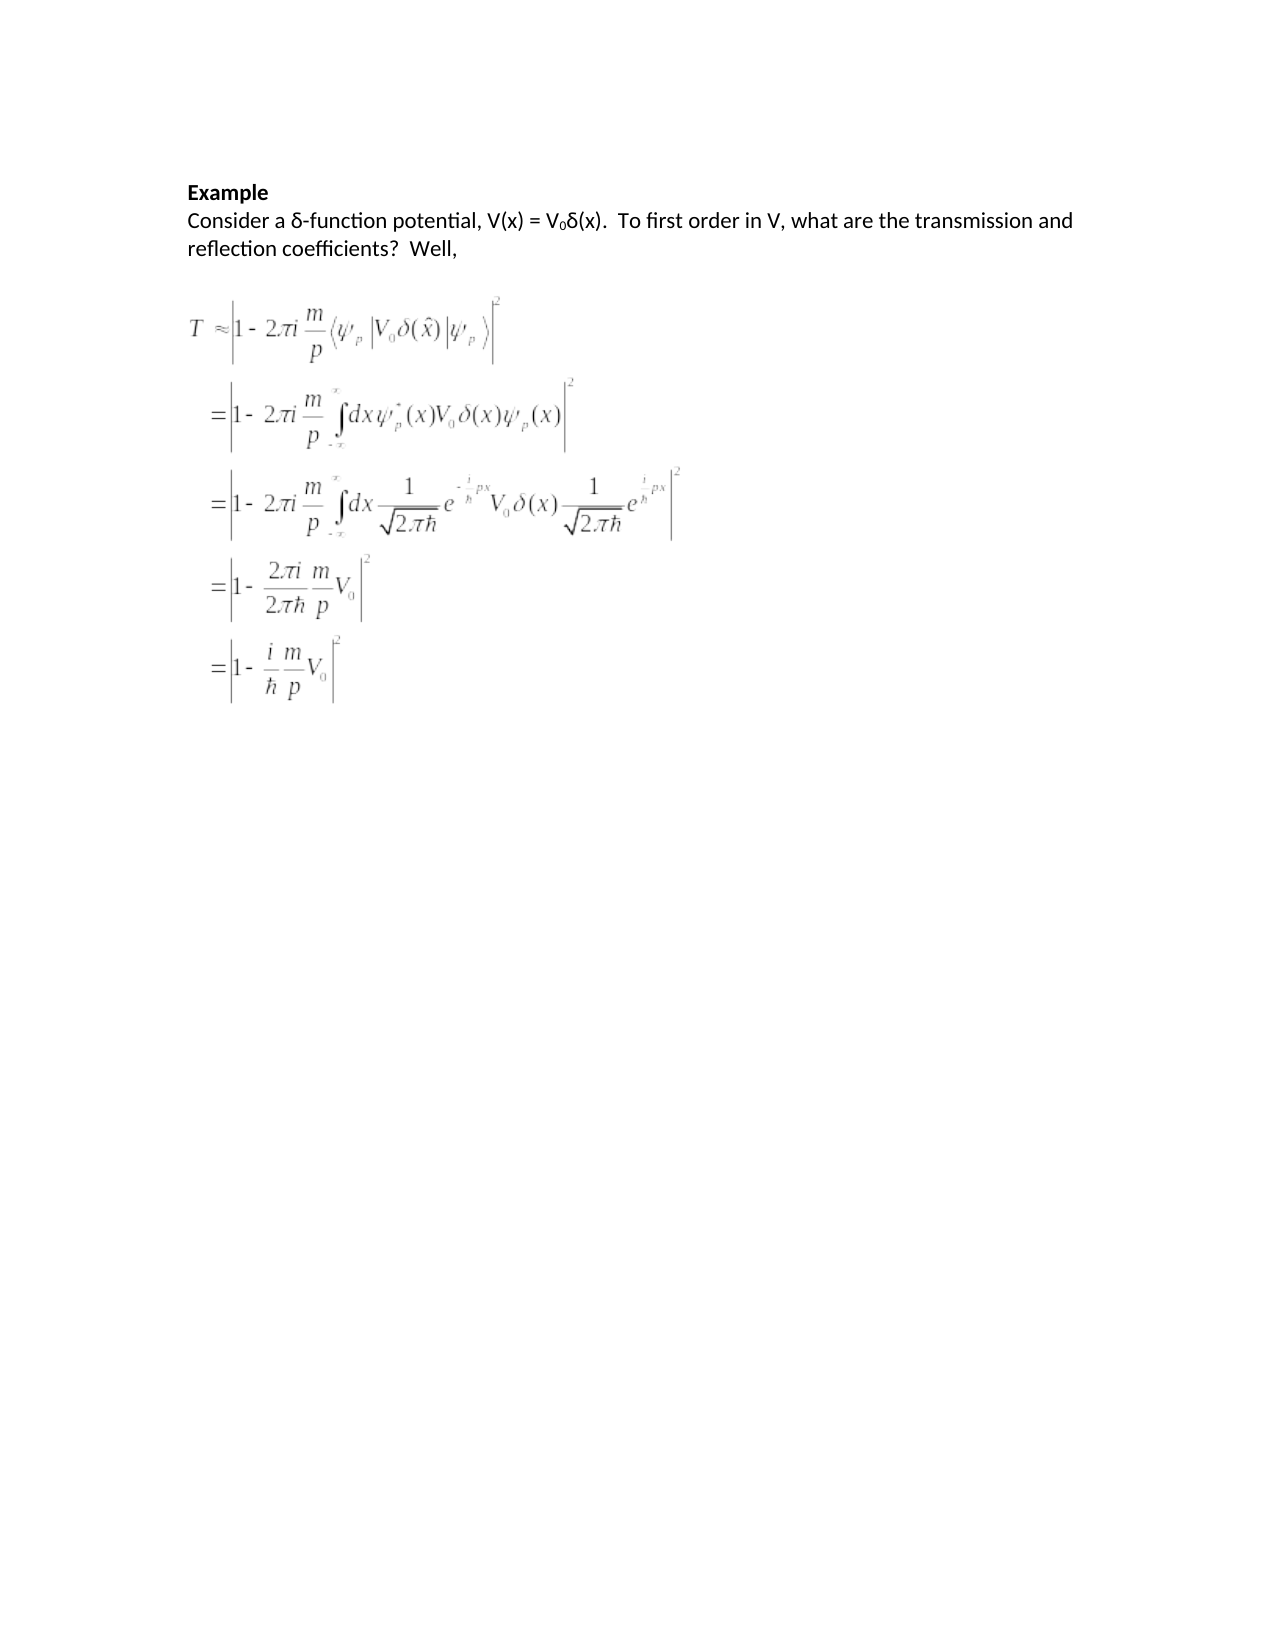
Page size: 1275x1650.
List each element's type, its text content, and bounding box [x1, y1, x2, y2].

text Example [187, 178, 1087, 206]
text Consider a δ-function potential, V(x) = V0δ(x). To first order in V, what are the transmission and reflection coefficients? Well, [187, 206, 1087, 262]
